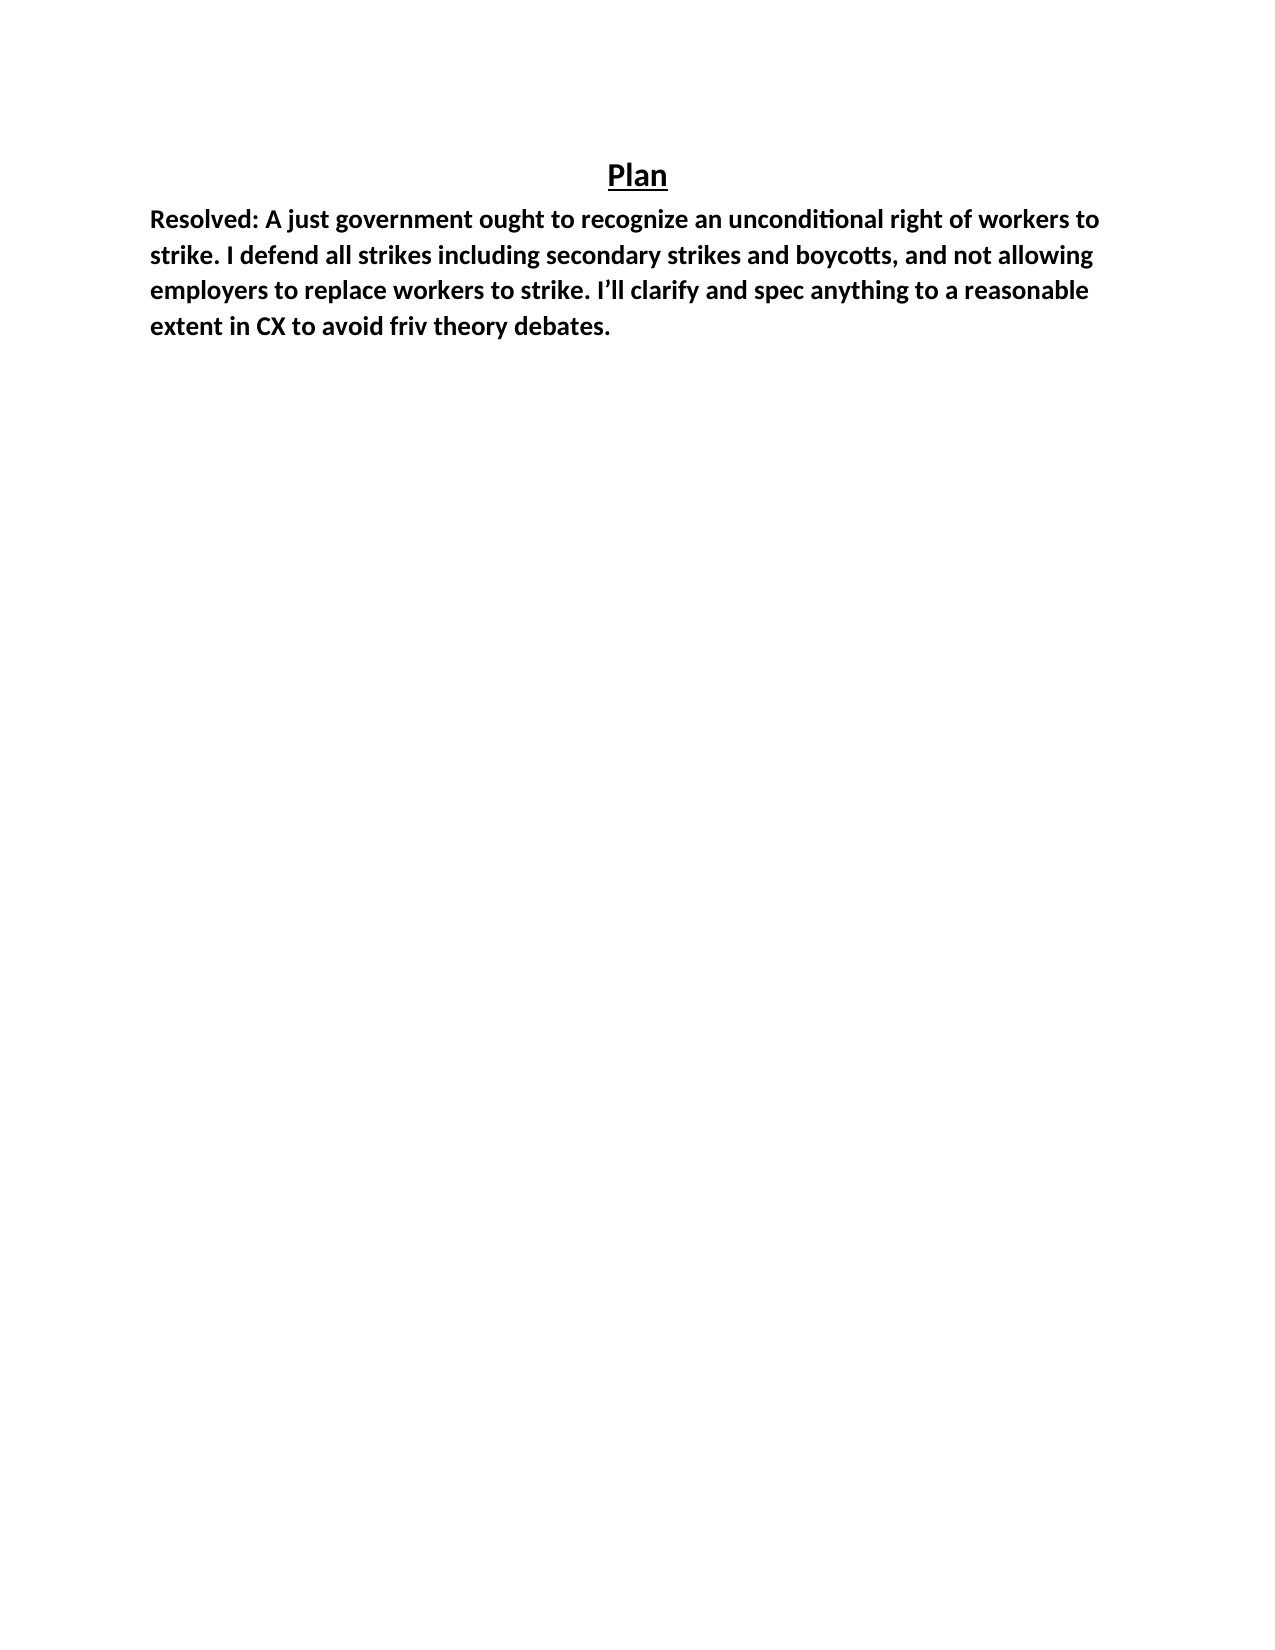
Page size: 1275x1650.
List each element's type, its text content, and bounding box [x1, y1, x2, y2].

subtitle Plan [150, 154, 1125, 195]
subtitle Resolved: A just government ought to recognize an unconditional right of workers to strike. I defend all strikes including secondary strikes and boycotts, and not allowing employers to replace workers to strike. I’ll clarify and spec anything to a reasonable extent in CX to avoid friv theory debates. [150, 202, 1125, 342]
